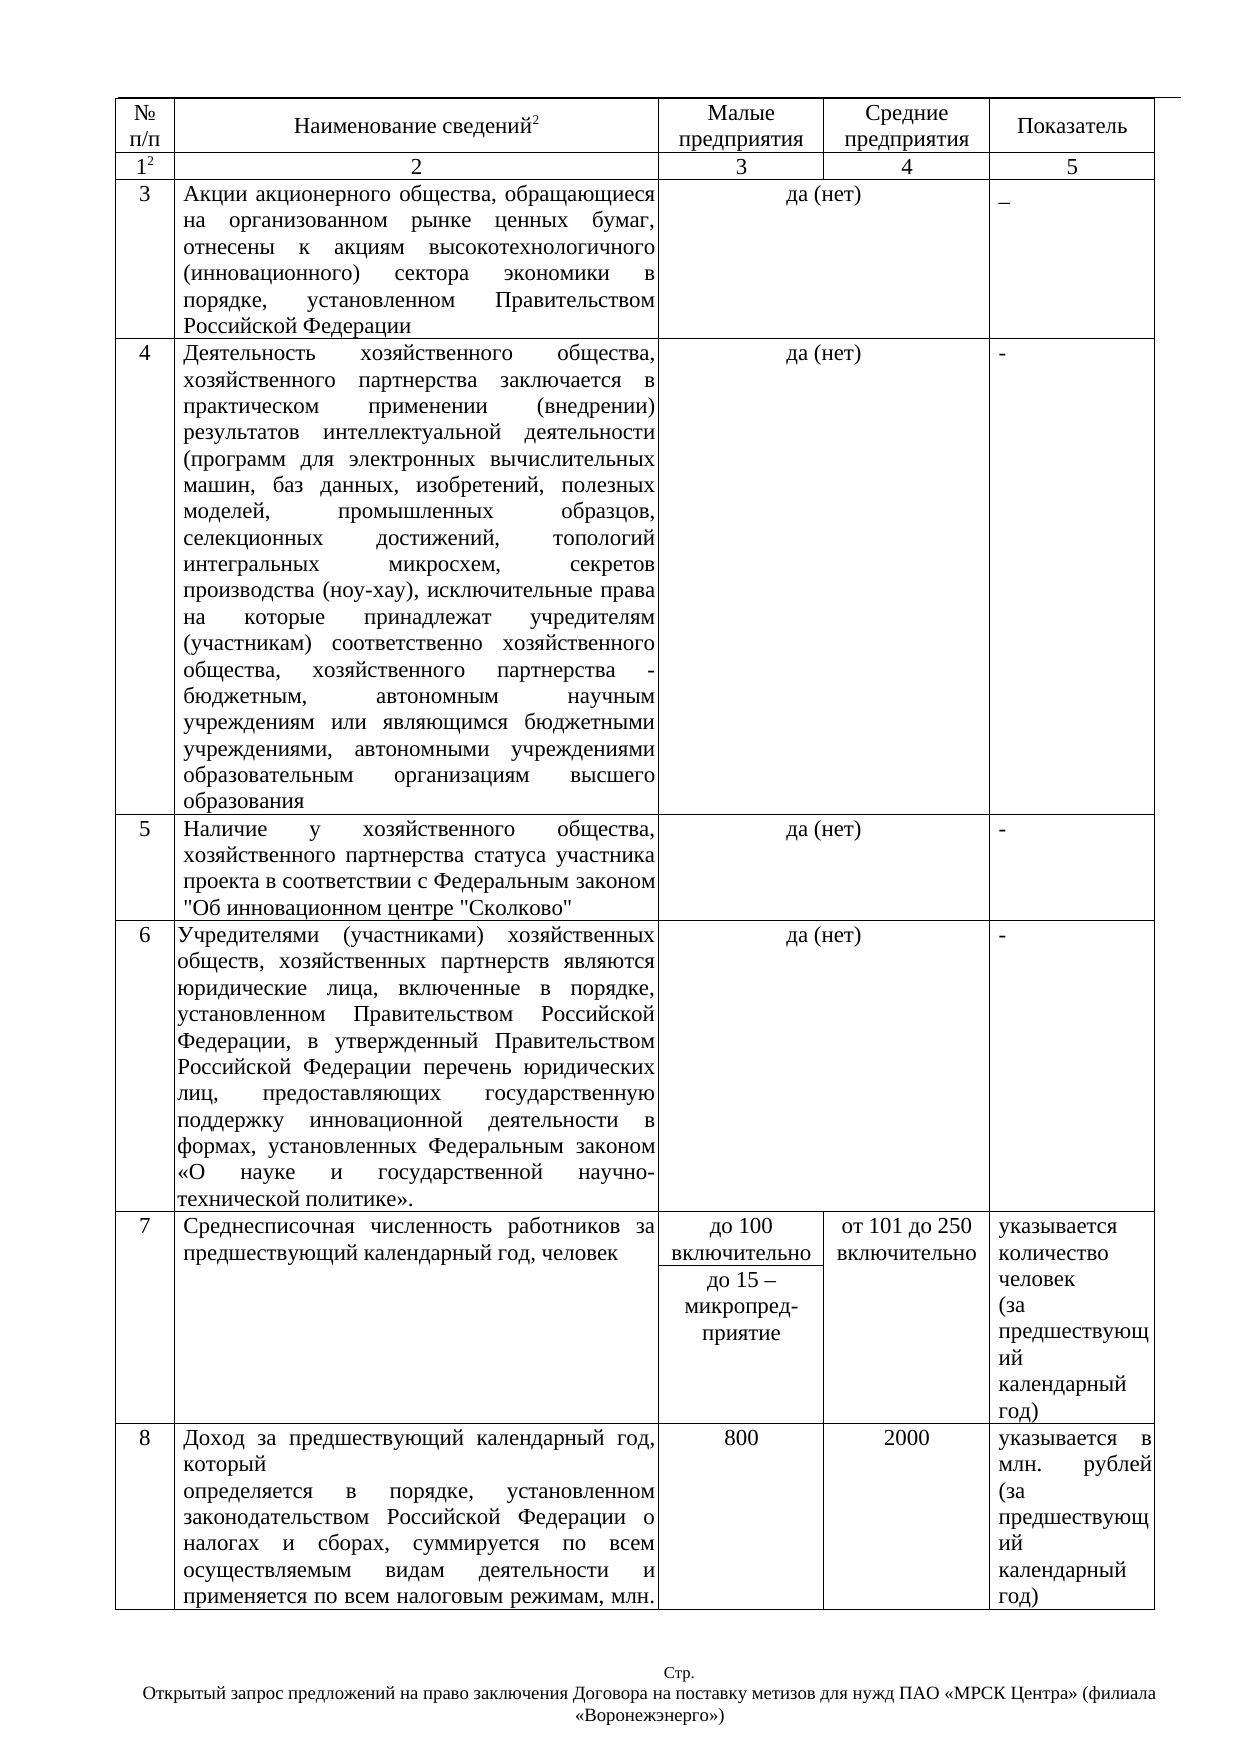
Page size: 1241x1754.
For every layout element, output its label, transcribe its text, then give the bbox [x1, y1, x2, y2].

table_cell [175, 1424, 658, 1608]
table_cell 5 [990, 153, 1154, 179]
table_cell 8 [116, 1424, 174, 1608]
table_cell до 100 включительно [659, 1212, 823, 1265]
table_cell да (нет) [659, 921, 989, 1211]
table_cell 12 [116, 153, 174, 179]
table_cell да (нет) [659, 180, 989, 338]
table_cell 4 [116, 339, 174, 814]
table_cell 5 [116, 815, 174, 920]
table_cell до 15 – микропредприятие [659, 1266, 823, 1423]
table_cell 800 [659, 1424, 823, 1608]
table_cell указывается количество человек (за предшествующий календарный год) [990, 1212, 1154, 1423]
table_cell - [990, 815, 1154, 920]
table_cell 3 [659, 153, 823, 179]
table_cell 2 [175, 153, 658, 179]
table_cell да (нет) [659, 815, 989, 920]
table_cell 6 [116, 921, 174, 1211]
table_cell да (нет) [659, 339, 989, 814]
table_cell Наличие у хозяйственного общества, хозяйственного партнерства статуса участника проекта в соответствии с Федеральным законом "Об инновационном центре "Сколково" [175, 815, 658, 920]
table_cell 4 [824, 153, 989, 179]
table_header Показатель [990, 99, 1154, 152]
table_cell 3 [116, 180, 174, 338]
table_cell Среднесписочная численность работников за предшествующий календарный год, человек [175, 1212, 658, 1423]
table_cell _ [990, 180, 1154, 338]
table_header Наименование сведений2 [175, 99, 658, 152]
table_cell 7 [116, 1212, 174, 1423]
table_cell 2000 [824, 1424, 989, 1608]
table_cell - [990, 339, 1154, 814]
table_cell указывается в млн. рублей (за предшествующий календарный год) [990, 1424, 1154, 1608]
table_header Средние предприятия [824, 99, 989, 152]
table_header Малые предприятия [659, 99, 823, 152]
table_cell Учредителями (участниками) хозяйственных обществ, хозяйственных партнерств являются юридические лица, включенные в порядке, установленном Правительством Российской Федерации, в утвержденный Правительством Российской Федерации перечень юридических лиц, предоставляющих государственную поддержку инновационной деятельности в формах, установленных Федеральным законом «О науке и государственной научно-технической политике». [175, 921, 658, 1211]
table_cell от 101 до 250 включительно [824, 1212, 989, 1423]
table_cell Акции акционерного общества, обращающиеся на организованном рынке ценных бумаг, отнесены к акциям высокотехнологичного (инновационного) сектора экономики в порядке, установленном Правительством Российской Федерации [175, 180, 658, 338]
table_cell Деятельность хозяйственного общества, хозяйственного партнерства заключается в практическом применении (внедрении) результатов интеллектуальной деятельности (программ для электронных вычислительных машин, баз данных, изобретений, полезных моделей, промышленных образцов, селекционных достижений, топологий интегральных микросхем, секретов производства (ноу-хау), исключительные права на которые принадлежат учредителям (участникам) соответственно хозяйственного общества, хозяйственного партнерства - бюджетным, автономным научным учреждениям или являющимся бюджетными учреждениями, автономными учреждениями образовательным организациям высшего образования [175, 339, 658, 814]
table_cell - [990, 921, 1154, 1211]
table_header № п/п [116, 99, 174, 152]
